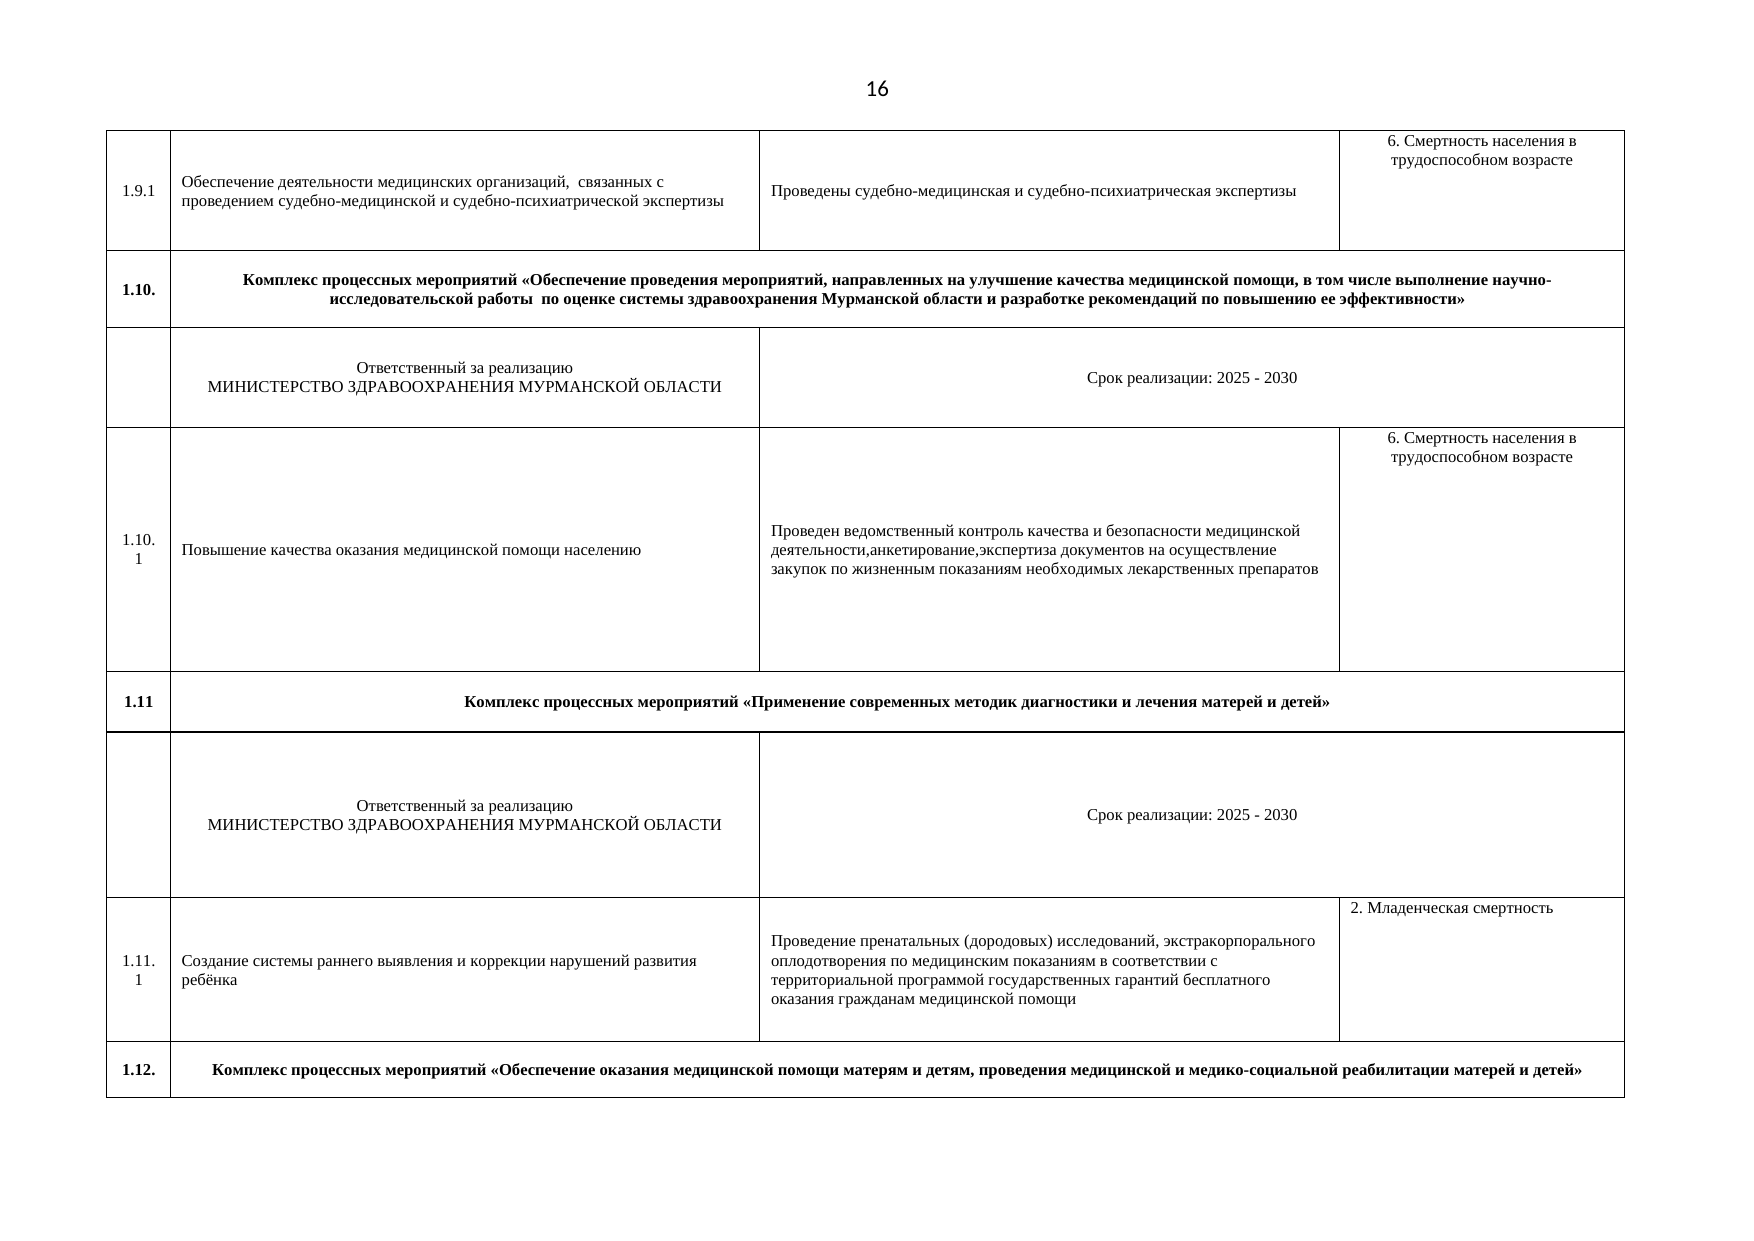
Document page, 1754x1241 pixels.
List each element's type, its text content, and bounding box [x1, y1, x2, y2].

table_cell 2. Младенческая смертность [1340, 898, 1624, 1041]
table_cell Срок реализации: 2025 - 2030 [760, 328, 1624, 427]
table_cell Повышение качества оказания медицинской помощи населению [171, 428, 759, 671]
table_cell 1.12. [107, 1042, 170, 1097]
table_cell Комплекс процессных мероприятий «Применение современных методик диагностики и лечения матерей и детей» [171, 672, 1624, 731]
table_cell [107, 328, 170, 427]
table_cell Обеспечение деятельности медицинских организаций, связанных с проведением судебно-медицинской и судебно-психиатрической экспертизы [171, 131, 759, 250]
table_cell 1.11 [107, 672, 170, 731]
table_cell Проведение пренатальных (дородовых) исследований, экстракорпорального оплодотворения по медицинским показаниям в соответствии с территориальной программой государственных гарантий бесплатного оказания гражданам медицинской помощи [760, 898, 1339, 1041]
table_cell Создание системы раннего выявления и коррекции нарушений развития ребёнка [171, 898, 759, 1041]
table_cell Комплекс процессных мероприятий «Обеспечение оказания медицинской помощи матерям и детям, проведения медицинской и медико-социальной реабилитации матерей и детей» [171, 1042, 1624, 1097]
table_cell Срок реализации: 2025 - 2030 [760, 733, 1624, 897]
table_cell 1.10. [107, 251, 170, 327]
table_cell Комплекс процессных мероприятий «Обеспечение проведения мероприятий, направленных на улучшение качества медицинской помощи, в том числе выполнение научно-исследовательской работы по оценке системы здравоохранения Мурманской области и разработке рекомендаций по повышению ее эффективности» [171, 251, 1624, 327]
table_cell 1.9.1 [107, 131, 170, 250]
table_cell Проведены судебно-медицинская и судебно-психиатрическая экспертизы [760, 131, 1339, 250]
table_cell Проведен ведомственный контроль качества и безопасности медицинской деятельности,анкетирование,экспертиза документов на осуществление закупок по жизненным показаниям необходимых лекарственных препаратов [760, 428, 1339, 671]
table_cell 6. Смертность населения в трудоспособном возрасте [1340, 131, 1624, 250]
table_cell 1.11.1 [107, 898, 170, 1041]
table_cell Ответственный за реализацию МИНИСТЕРСТВО ЗДРАВООХРАНЕНИЯ МУРМАНСКОЙ ОБЛАСТИ [171, 328, 759, 427]
table_cell Ответственный за реализацию МИНИСТЕРСТВО ЗДРАВООХРАНЕНИЯ МУРМАНСКОЙ ОБЛАСТИ [171, 733, 759, 897]
table_cell 6. Смертность населения в трудоспособном возрасте [1340, 428, 1624, 671]
table_cell [107, 733, 170, 897]
table_cell 1.10.1 [107, 428, 170, 671]
